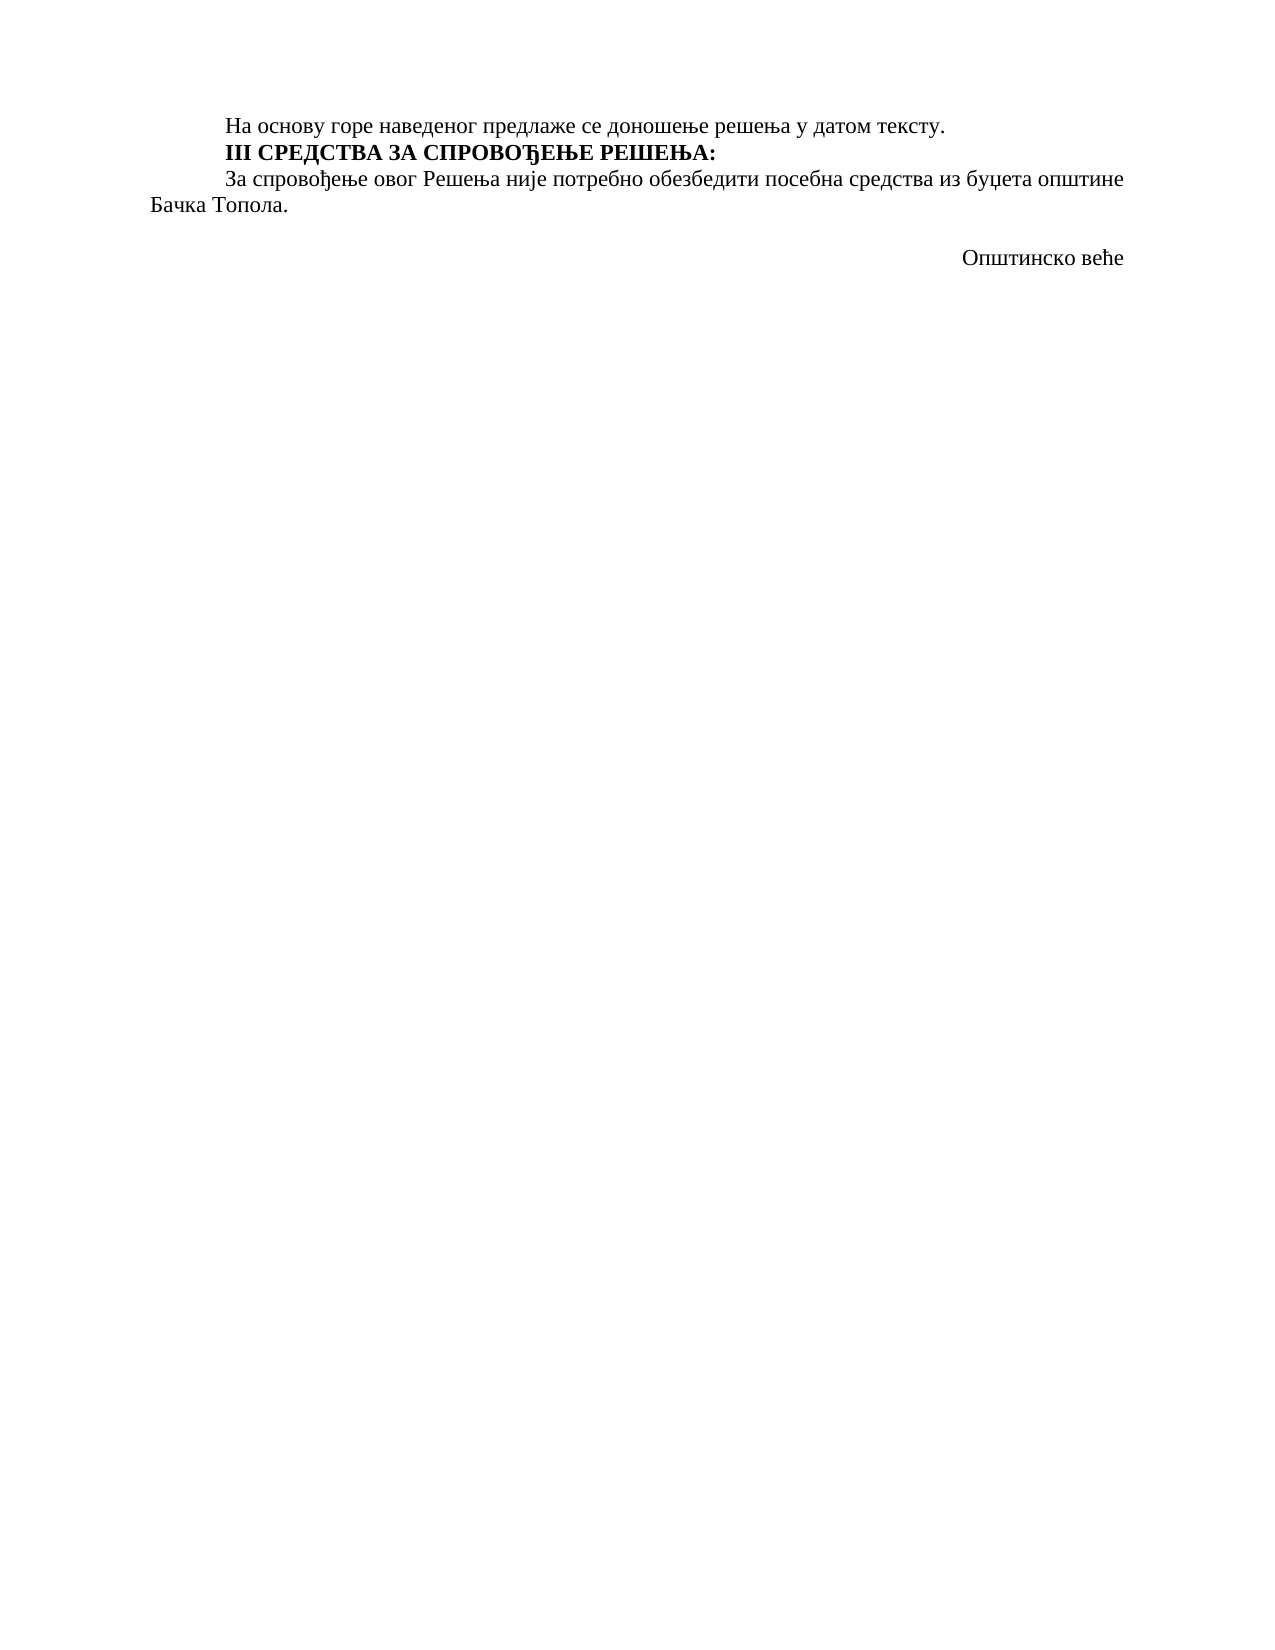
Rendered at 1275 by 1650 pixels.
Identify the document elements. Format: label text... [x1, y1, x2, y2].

text На основу горе наведеног предлаже се доношење решења у датом тексту. [150, 112, 1125, 139]
text Општинско веће [150, 244, 1125, 271]
text III СРЕДСТВА ЗА СПРОВОЂЕЊЕ РЕШЕЊА: [150, 139, 1125, 165]
text За спровођење овог Решења није потребно обезбедити посебна средства из буџета општине Бачка Топола. [150, 165, 1125, 218]
